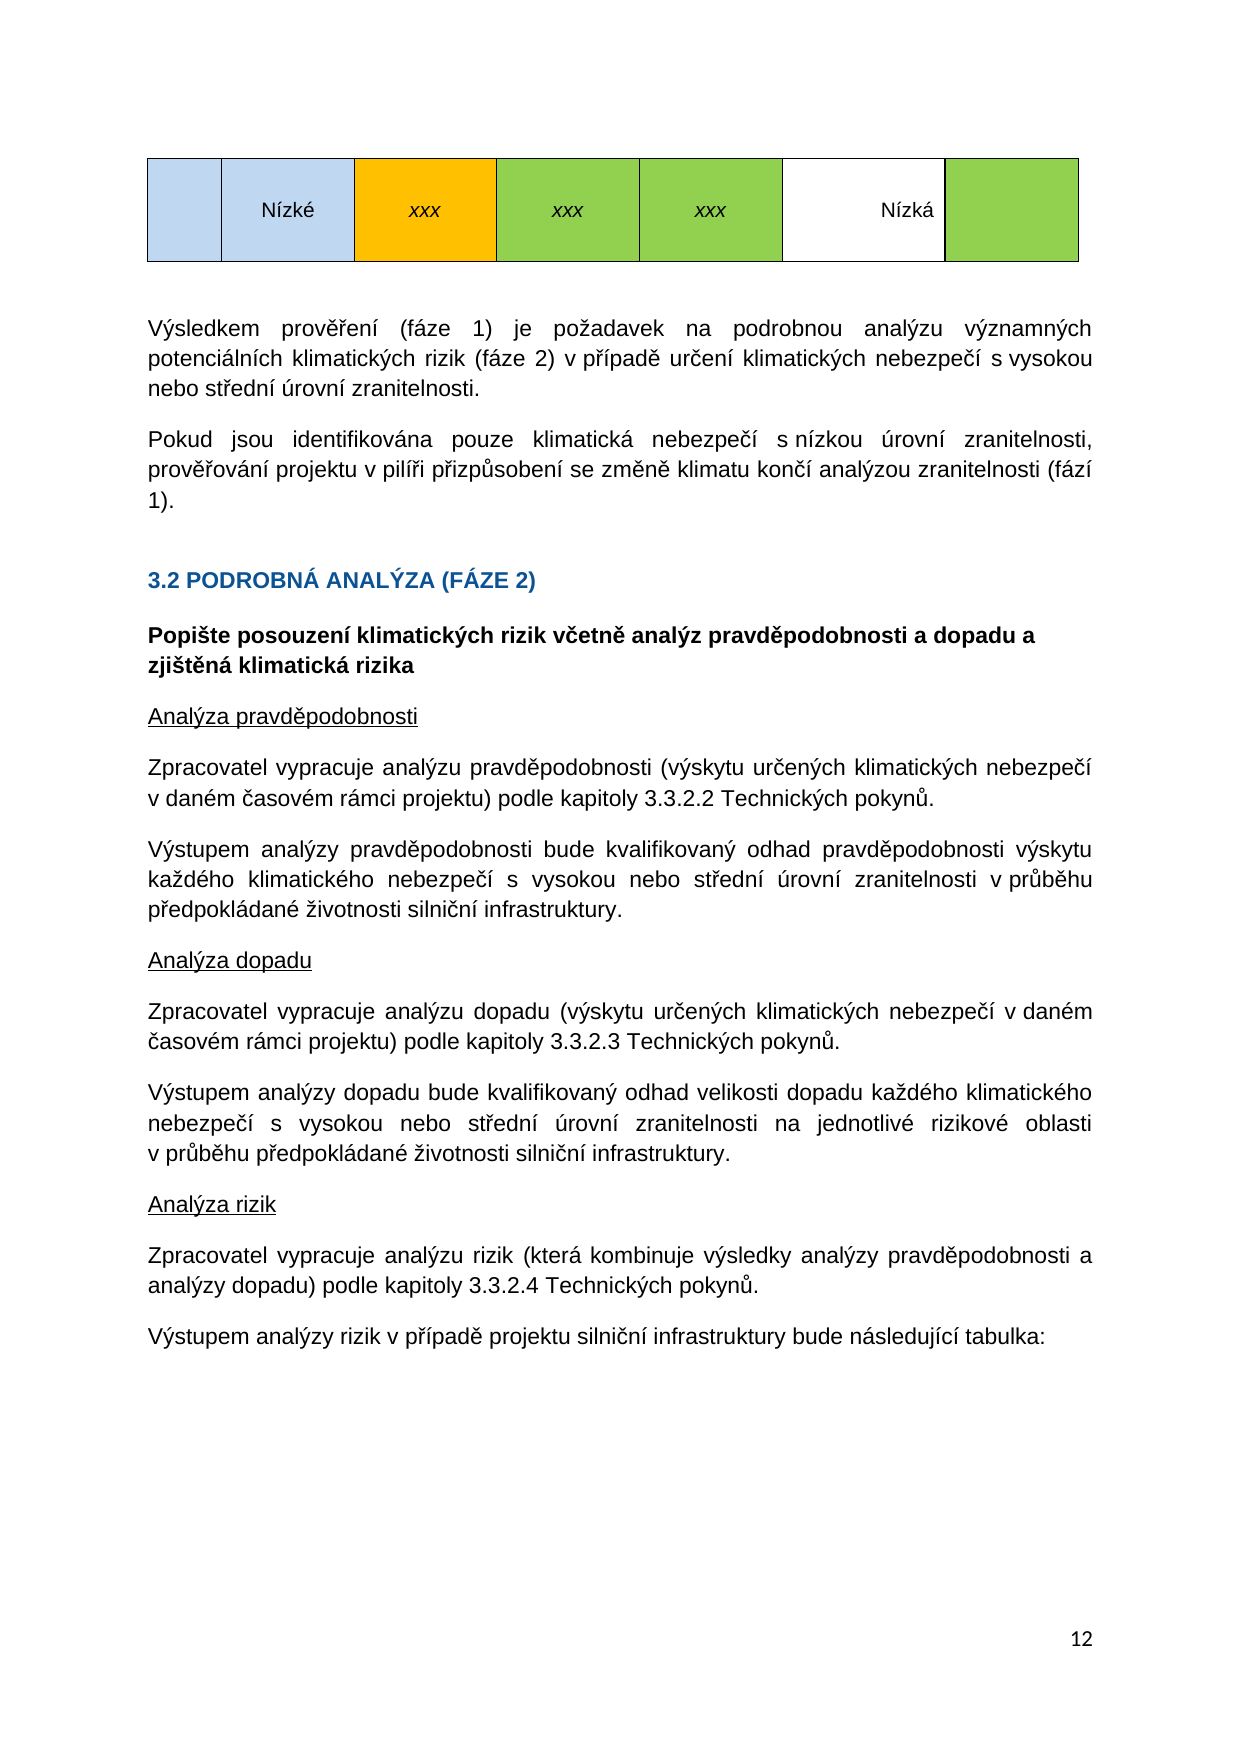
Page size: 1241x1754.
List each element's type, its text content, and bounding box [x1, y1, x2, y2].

text Analýza rizik [148, 1191, 1093, 1217]
table_cell xxx [355, 159, 496, 261]
table_cell xxx [497, 159, 639, 261]
table_cell [783, 159, 819, 261]
text Zpracovatel vypracuje analýzu pravděpodobnosti (výskytu určených klimatických nebezpečí v daném časovém rámci projektu) podle kapitoly 3.3.2.2 Technických pokynů. [148, 754, 1093, 811]
text Zpracovatel vypracuje analýzu rizik (která kombinuje výsledky analýzy pravděpodobnosti a analýzy dopadu) podle kapitoly 3.3.2.4 Technických pokynů. [148, 1242, 1093, 1298]
text Výsledkem prověření (fáze 1) je požadavek na podrobnou analýzu významných potenciálních klimatických rizik (fáze 2) v případě určení klimatických nebezpečí s vysokou nebo střední úrovní zranitelnosti. [148, 315, 1093, 401]
text Výstupem analýzy pravděpodobnosti bude kvalifikovaný odhad pravděpodobnosti výskytu každého klimatického nebezpečí s vysokou nebo střední úrovní zranitelnosti v průběhu předpokládané životnosti silniční infrastruktury. [148, 836, 1093, 922]
table_cell Nízká [819, 159, 944, 261]
text Analýza pravděpodobnosti [148, 703, 1093, 729]
subtitle 3.2 Podrobná analýza (Fáze 2) [148, 567, 1093, 593]
text Pokud jsou identifikována pouze klimatická nebezpečí s nízkou úrovní zranitelnosti, prověřování projektu v pilíři přizpůsobení se změně klimatu končí analýzou zranitelnosti (fází 1). [148, 426, 1093, 513]
table_cell xxx [640, 159, 782, 261]
table_cell Nízké [222, 159, 354, 261]
text Analýza dopadu [148, 947, 1093, 973]
text Výstupem analýzy rizik v případě projektu silniční infrastruktury bude následující tabulka: [148, 1323, 1093, 1349]
text Popište posouzení klimatických rizik včetně analýz pravděpodobnosti a dopadu a zjištěná klimatická rizika [148, 622, 1093, 678]
text Zpracovatel vypracuje analýzu dopadu (výskytu určených klimatických nebezpečí v daném časovém rámci projektu) podle kapitoly 3.3.2.3 Technických pokynů. [148, 998, 1093, 1054]
text Výstupem analýzy dopadu bude kvalifikovaný odhad velikosti dopadu každého klimatického nebezpečí s vysokou nebo střední úrovní zranitelnosti na jednotlivé rizikové oblasti v průběhu předpokládané životnosti silniční infrastruktury. [148, 1079, 1093, 1166]
table_cell [946, 159, 1078, 261]
